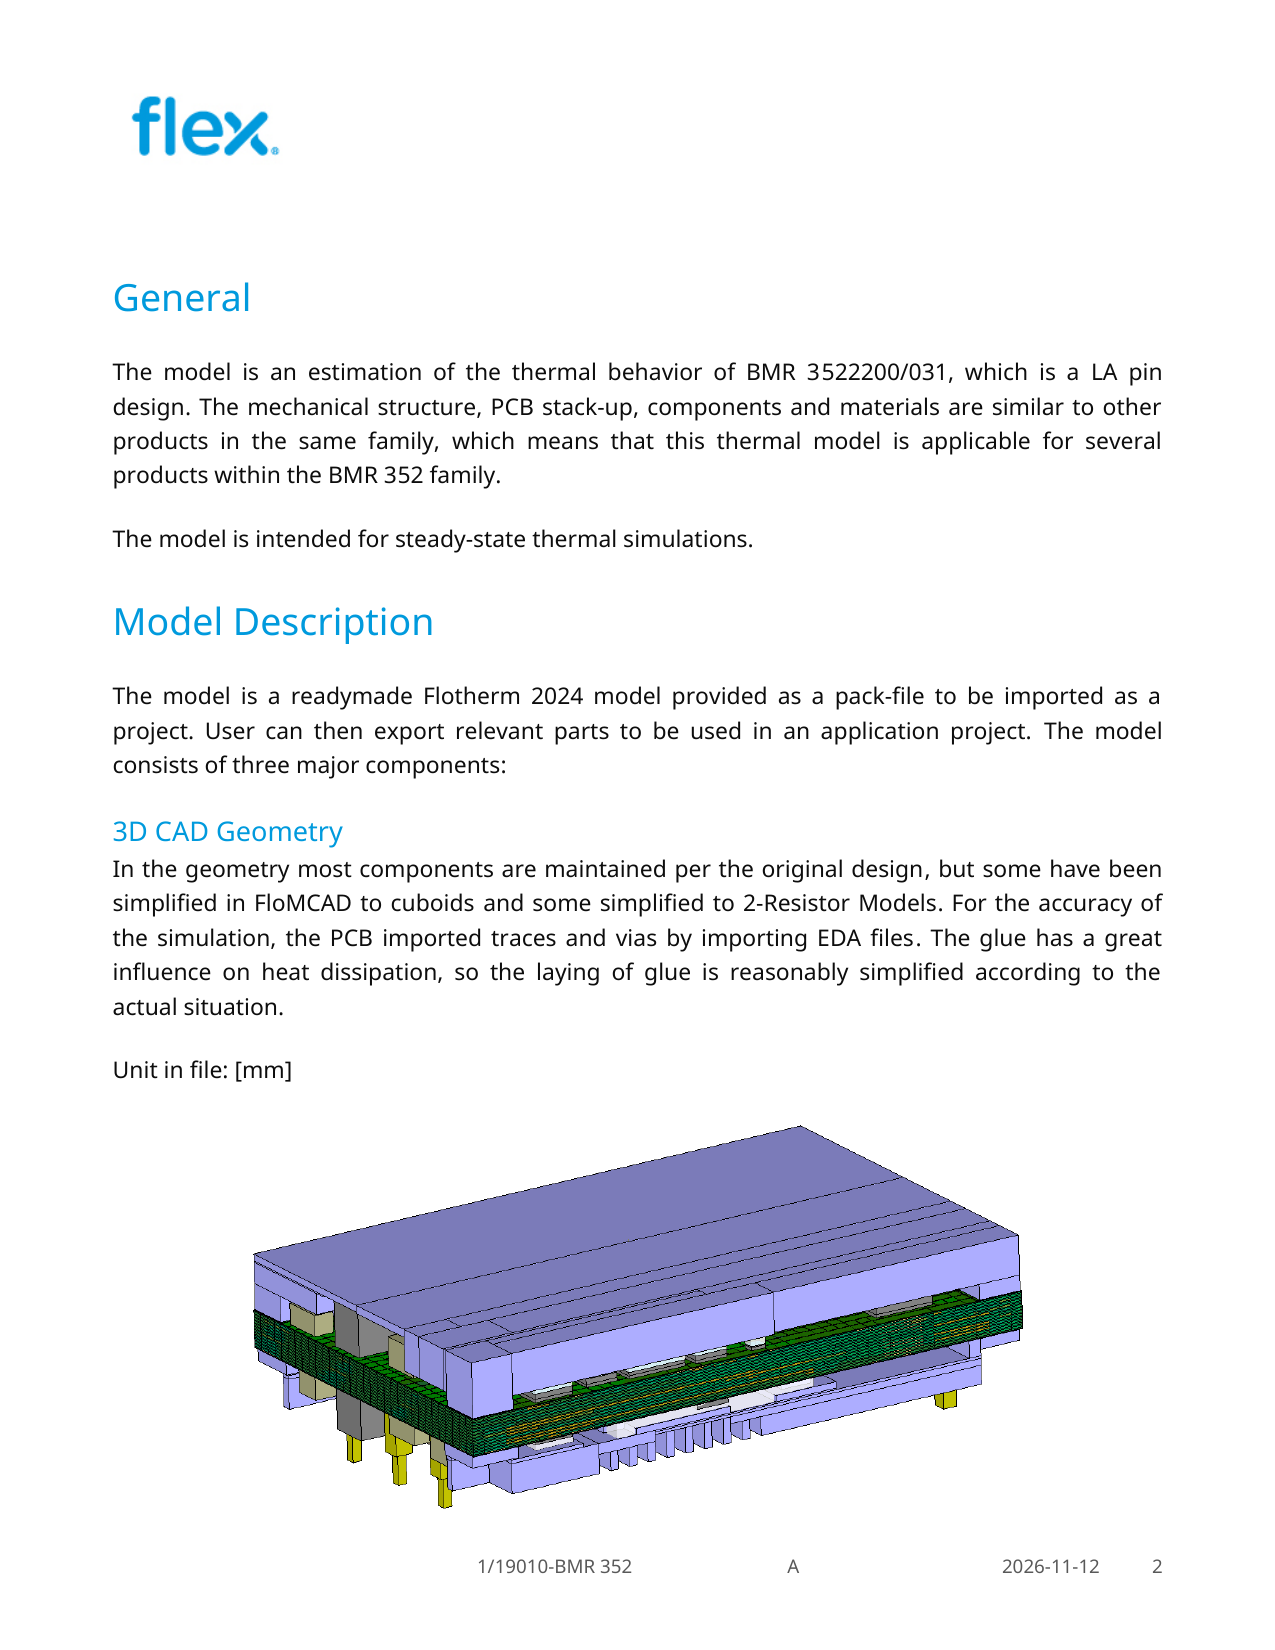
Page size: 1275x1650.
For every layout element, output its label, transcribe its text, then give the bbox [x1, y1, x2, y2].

picture [244, 1117, 1031, 1519]
picture [112, 75, 296, 171]
text Unit in file: [mm] [112, 1054, 1162, 1085]
subtitle 3D CAD Geometry [112, 812, 1162, 849]
text The model is a readymade Flotherm 2024 model provided as a pack-file to be imported as a project. User can then export relevant parts to be used in an application project. The model consists of three major components: [112, 680, 1162, 780]
text The model is intended for steady-state thermal simulations. [112, 523, 1162, 554]
text In the geometry most components are maintained per the original design, but some have been simplified in FloMCAD to cuboids and some simplified to 2-Resistor Models. For the accuracy of the simulation, the PCB imported traces and vias by importing EDA files. The glue has a great influence on heat dissipation, so the laying of glue is reasonably simplified according to the actual situation. [112, 853, 1162, 1022]
text The model is an estimation of the thermal behavior of BMR 3522200/031, which is a LA pin design. The mechanical structure, PCB stack-up, components and materials are similar to other products in the same family, which means that this thermal model is applicable for several products within the BMR 352 family. [112, 356, 1162, 491]
subtitle Model Description [112, 595, 1162, 646]
subtitle General [112, 271, 1162, 322]
